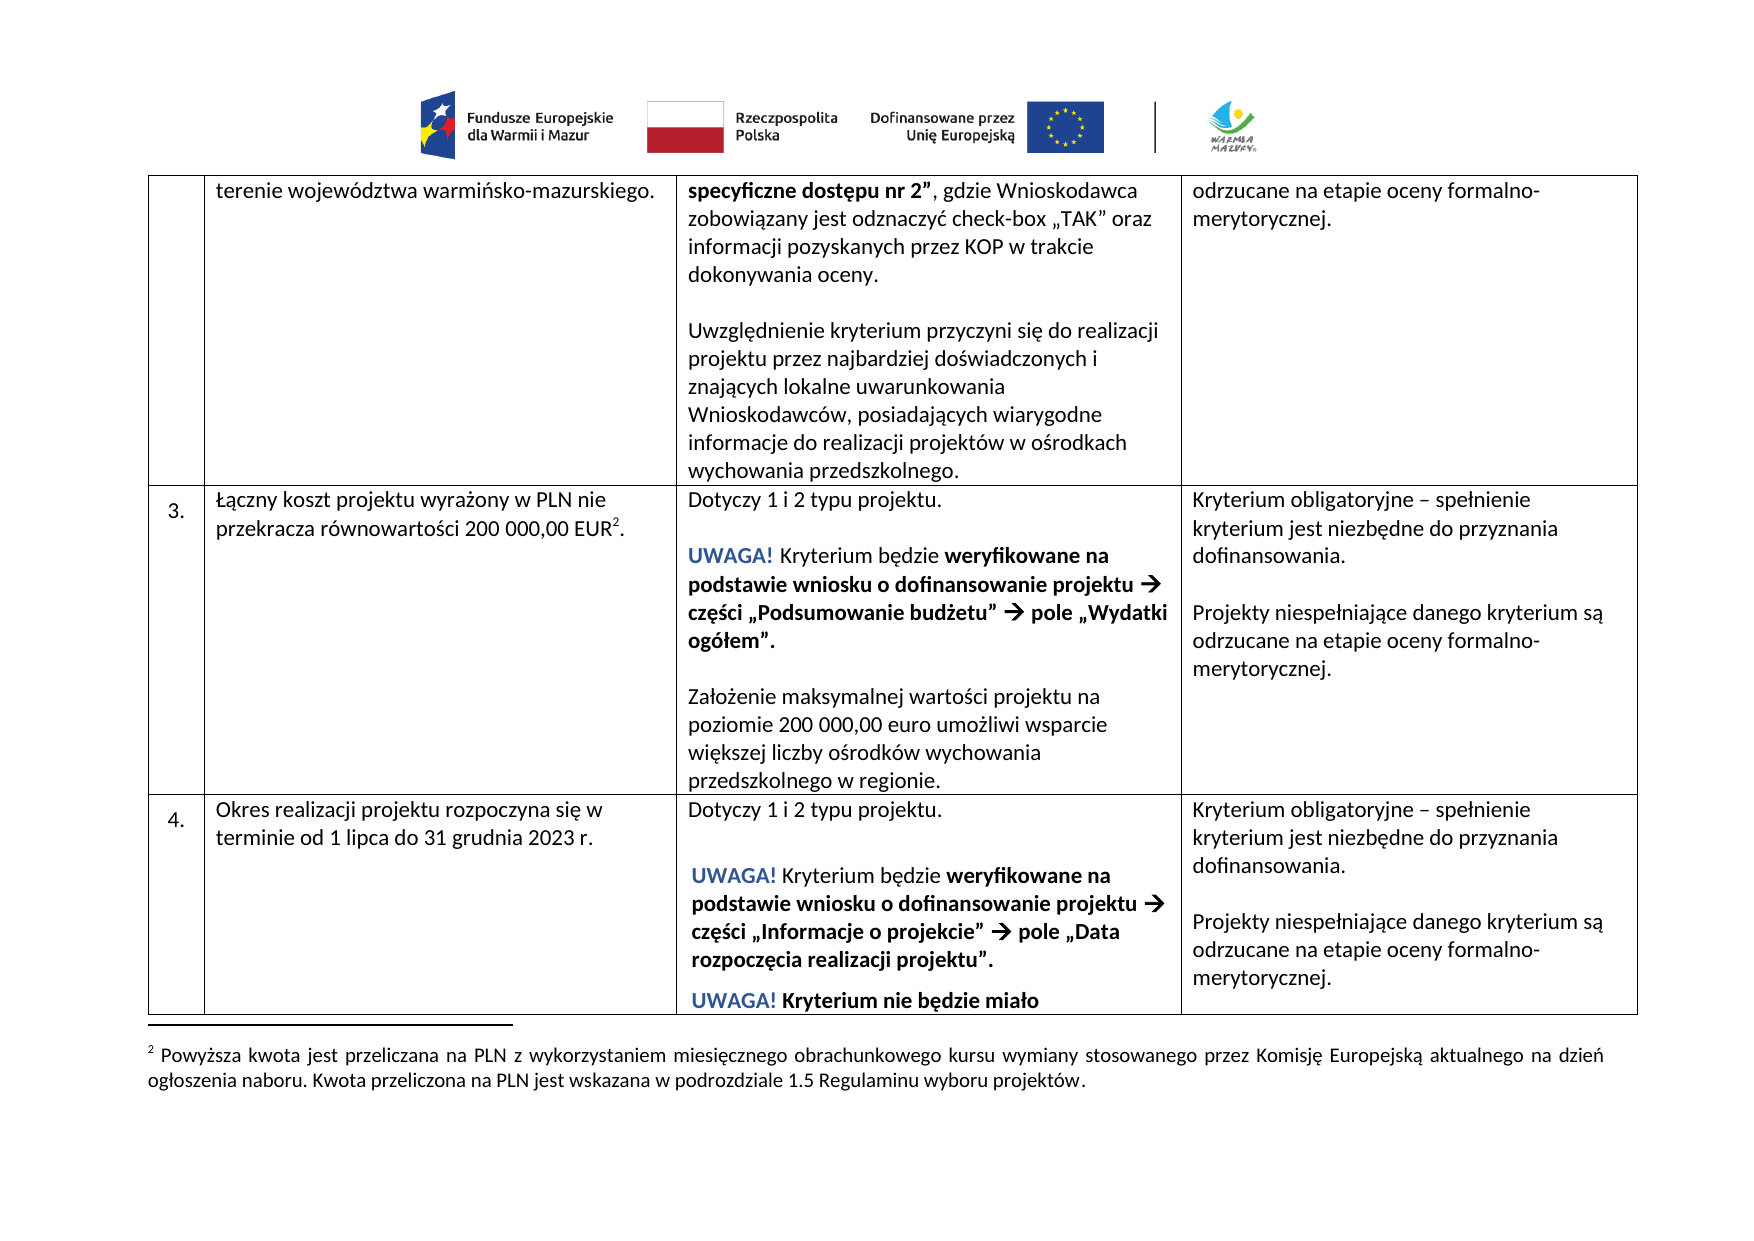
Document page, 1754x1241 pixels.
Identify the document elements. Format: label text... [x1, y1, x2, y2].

table_cell Łączny koszt projektu wyrażony w PLN nie przekracza równowartości 200 000,00 EUR. [205, 486, 676, 794]
table_cell Dotyczy 1 i 2 typu projektu. UWAGA! Kryterium będzie weryfikowane na podstawie wniosku o dofinansowanie projektu części „Podsumowanie budżetu” pole „Wydatki ogółem”. Założenie maksymalnej wartości projektu na poziomie 200 000,00 euro umożliwi wsparcie większej liczby ośrodków wychowania przedszkolnego w regionie. [677, 486, 1181, 794]
table_cell Okres realizacji projektu rozpoczyna się w terminie od 1 lipca do 31 grudnia 2023 r. [205, 795, 676, 1014]
table_cell 2. [149, 176, 204, 484]
table_cell 4. [149, 795, 204, 1014]
picture [404, 73, 1350, 175]
table_cell 3. [149, 486, 204, 794]
